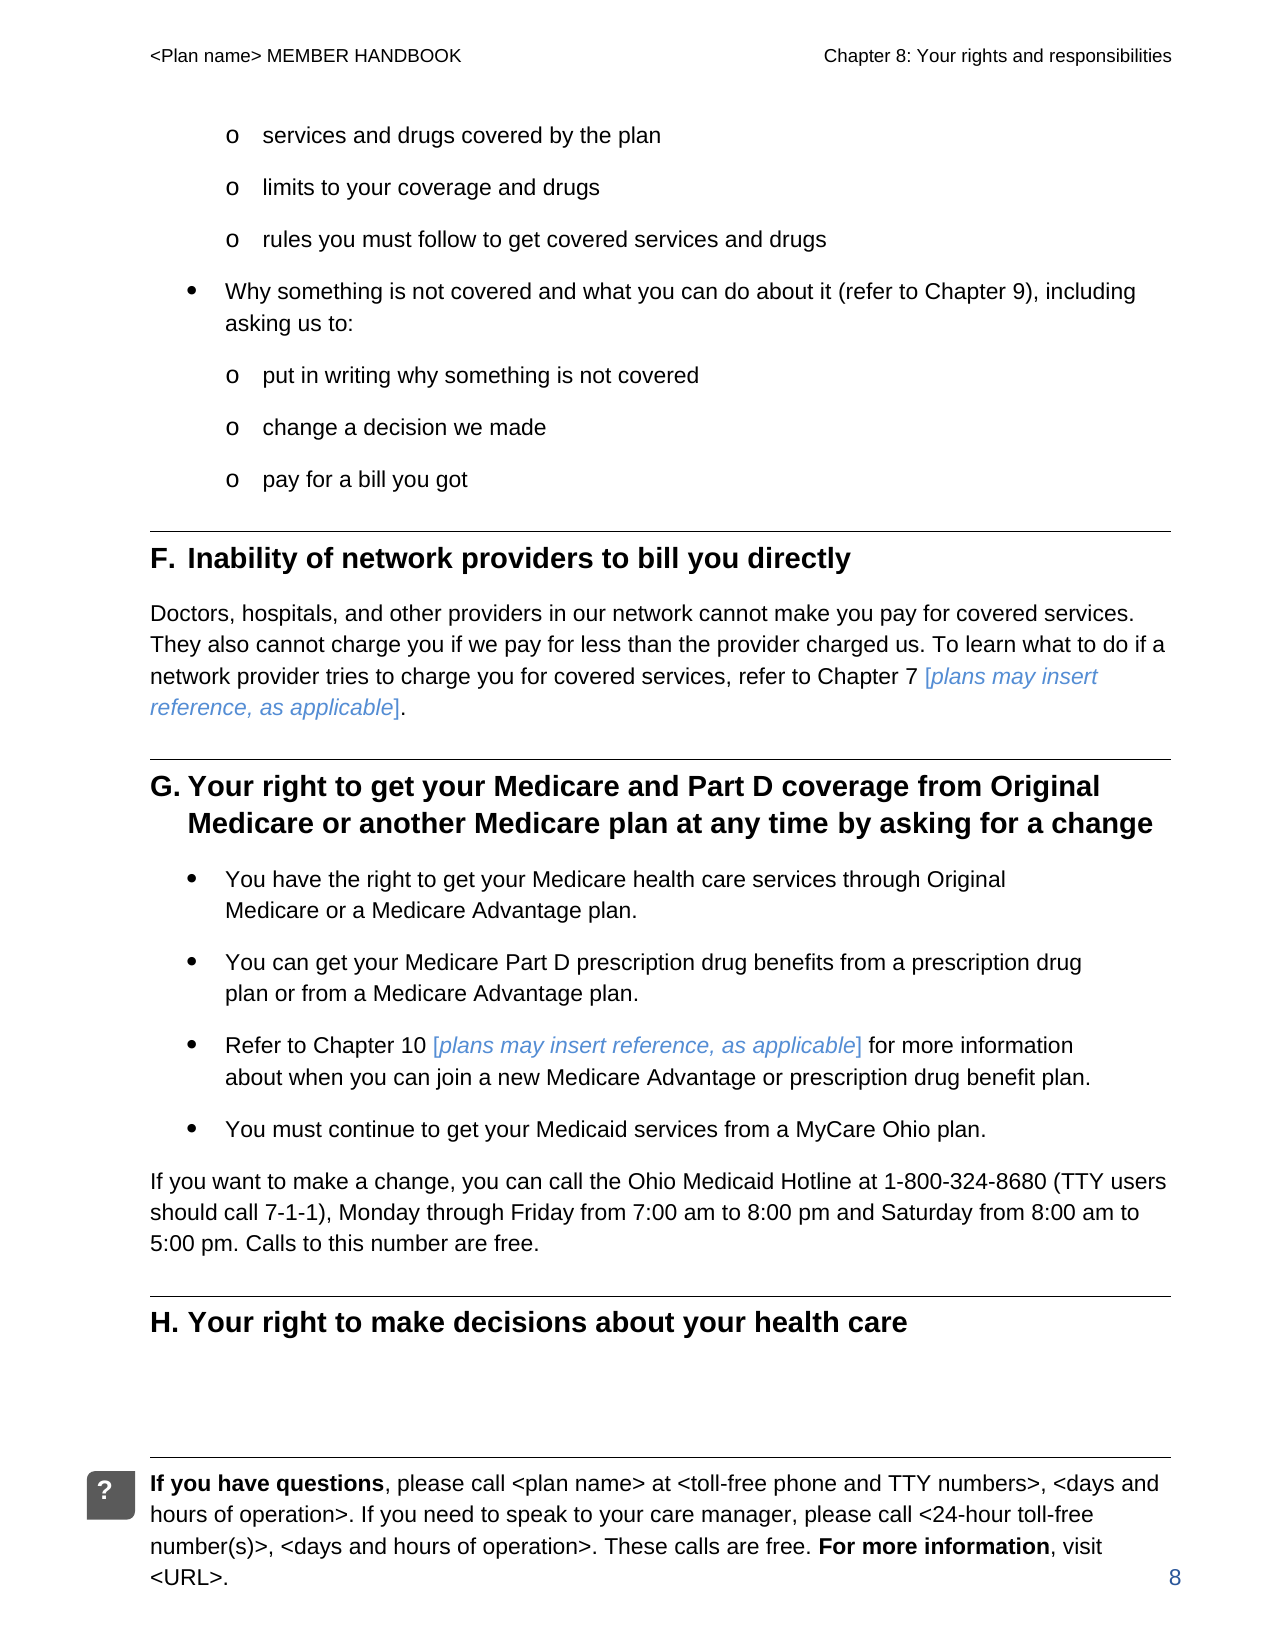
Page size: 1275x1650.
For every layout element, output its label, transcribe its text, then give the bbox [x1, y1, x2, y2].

list Refer to Chapter 10 [plans may insert reference, as applicable] for more information about when you can join a new Medicare Advantage or prescription drug benefit plan. [187, 1029, 1096, 1091]
list pay for a bill you got [225, 462, 1096, 493]
list services and drugs covered by the plan [225, 118, 1096, 150]
list You must continue to get your Medicaid services from a MyCare Ohio plan. [187, 1112, 1096, 1143]
subtitle Your right to make decisions about your health care [150, 1297, 1171, 1340]
list change a decision we made [225, 410, 1096, 441]
text If you want to make a change, you can call the Ohio Medicaid Hotline at 1-800-324-8680 (TTY users should call 7-1-1), Monday through Friday from 7:00 am to 8:00 pm and Saturday from 8:00 am to 5:00 pm. Calls to this number are free. [150, 1164, 1171, 1258]
text Doctors, hospitals, and other providers in our network cannot make you pay for covered services. They also cannot charge you if we pay for less than the provider charged us. To learn what to do if a network provider tries to charge you for covered services, refer to Chapter 7 [plans may insert reference, as applicable]. [150, 597, 1171, 722]
list rules you must follow to get covered services and drugs [225, 223, 1096, 254]
list Why something is not covered and what you can do about it (refer to Chapter 9), including asking us to: [187, 275, 1171, 337]
list put in writing why something is not covered [225, 358, 1096, 389]
subtitle Your right to get your Medicare and Part D coverage from Original Medicare or another Medicare plan at any time by asking for a change [150, 760, 1171, 841]
list You can get your Medicare Part D prescription drug benefits from a prescription drug plan or from a Medicare Advantage plan. [187, 946, 1096, 1008]
list You have the right to get your Medicare health care services through Original Medicare or a Medicare Advantage plan. [187, 862, 1096, 925]
list limits to your coverage and drugs [225, 171, 1096, 202]
subtitle Inability of network providers to bill you directly [150, 532, 1171, 576]
